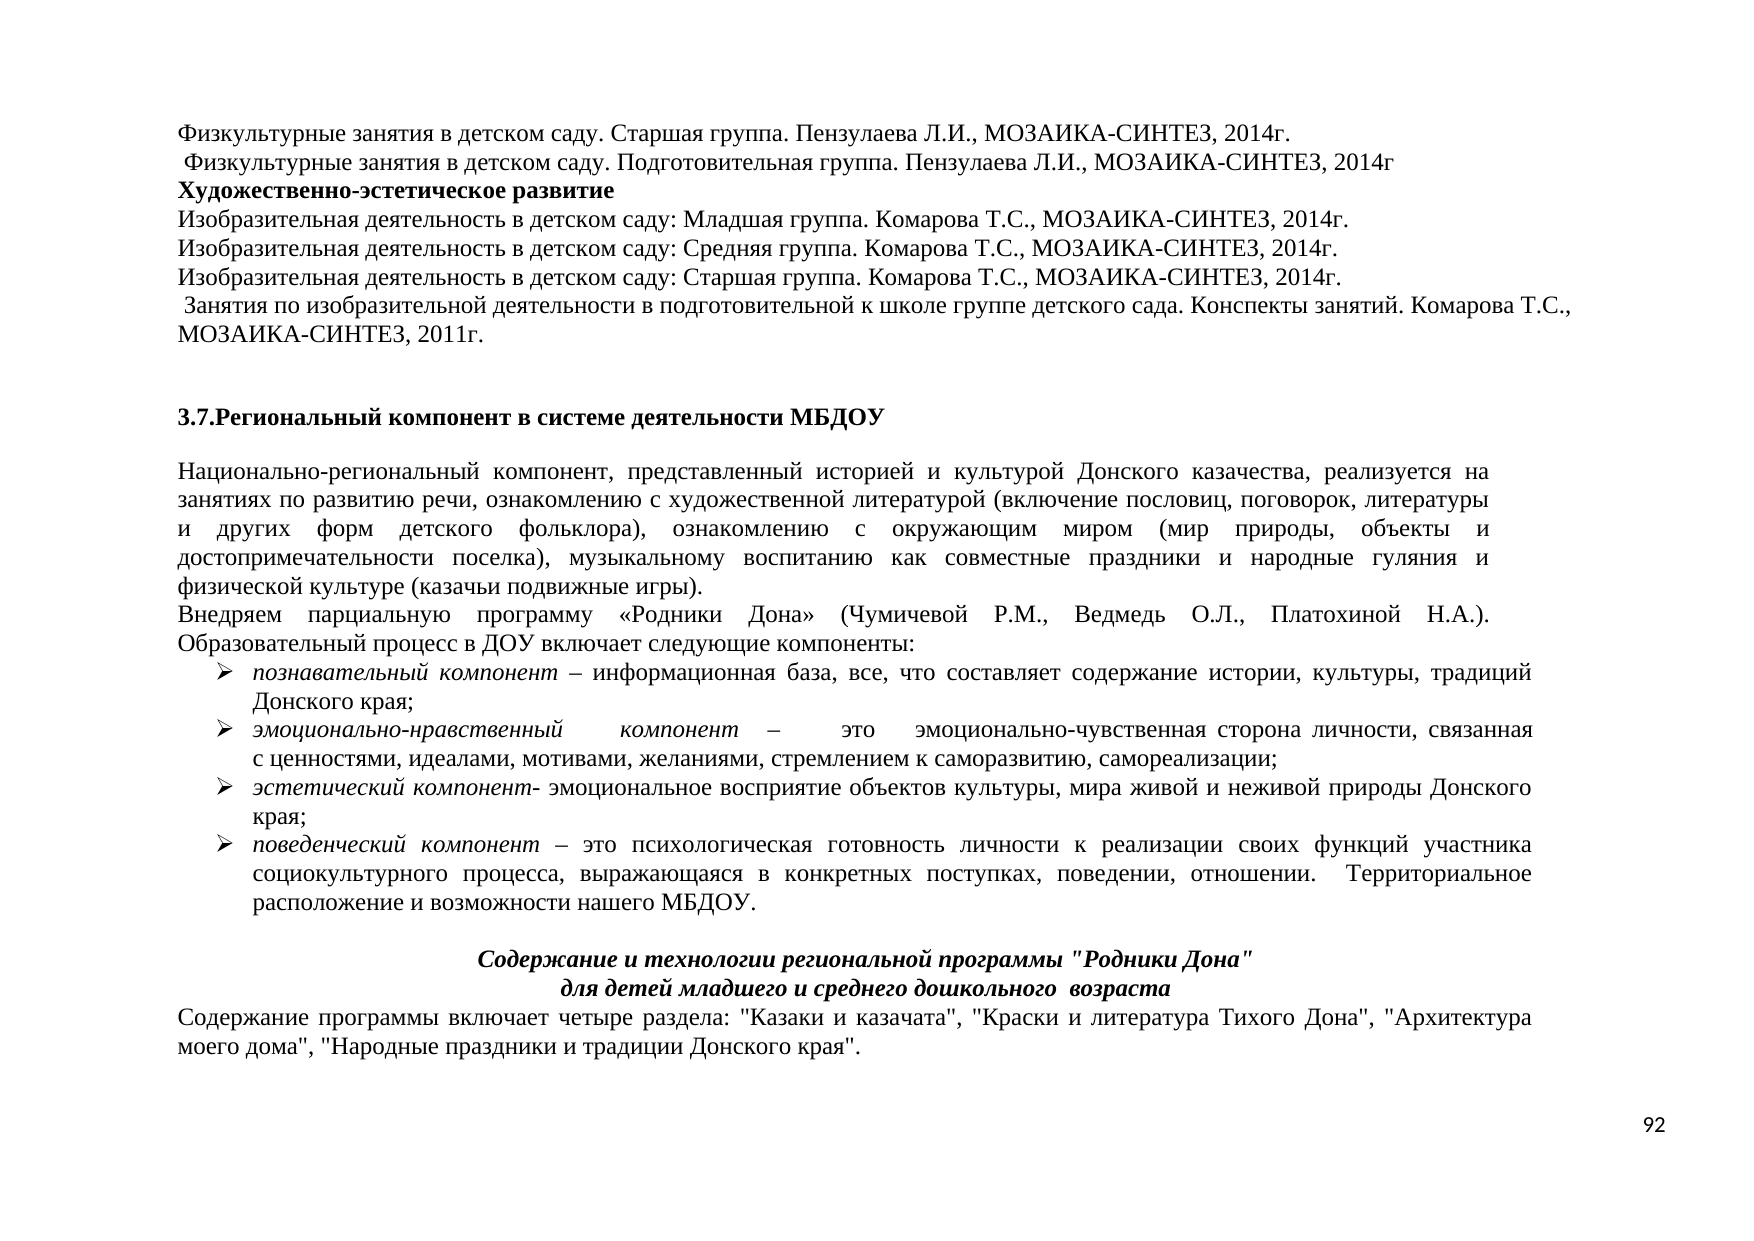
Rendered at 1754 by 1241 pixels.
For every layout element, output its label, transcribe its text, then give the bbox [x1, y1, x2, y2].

text 3.7.Региональный компонент в системе деятельности МБДОУ [177, 402, 1491, 431]
text Физкультурные занятия в детском саду. Подготовительная группа. Пензулаева Л.И., МОЗАИКА-СИНТЕЗ, 2014г [177, 147, 1665, 176]
list поведенческий компонент – это психологическая готовность личности к реализации своих функций участника социокультурного процесса, выражающаяся в конкретных поступках, поведении, отношении. Территориальное расположение и возможности нашего МБДОУ. [215, 829, 1533, 916]
text Содержание и технологии региональной программы "Родники Дона" [177, 944, 1554, 973]
list эмоционально-нравственный компонент – это эмоционально-чувственная сторона личности, связанная с ценностями, идеалами, мотивами, желаниями, стремлением к саморазвитию, самореализации; [215, 714, 1533, 772]
text для детей младшего и среднего дошкольного возраста [177, 973, 1554, 1002]
text Художественно-эстетическое развитие [177, 176, 1665, 204]
text Изобразительная деятельность в детском саду: Средняя группа. Комарова Т.С., МОЗАИКА-СИНТЕЗ, 2014г. [177, 233, 1665, 262]
text Внедряем парциальную программу «Родники Дона» (Чумичевой Р.М., Ведмедь О.Л., Платохиной Н.А.). Образовательный процесс в ДОУ включает следующие компоненты: [177, 599, 1491, 657]
text Занятия по изобразительной деятельности в подготовительной к школе группе детского сада. Конспекты занятий. Комарова Т.С., МОЗАИКА-СИНТЕЗ, 2011г. [177, 291, 1665, 348]
list познавательный компонент – информационная база, все, что составляет содержание истории, культуры, традиций Донского края; [215, 657, 1533, 714]
text Национально-региональный компонент, представленный историей и культурой Донского казачества, реализуется на занятиях по развитию речи, ознакомлению с художественной литературой (включение пословиц, поговорок, литературы и других форм детского фольклора), ознакомлению с окружающим миром (мир природы, объекты и достопримечательности поселка), музыкальному воспитанию как совместные праздники и народные гуляния и физической культуре (казачьи подвижные игры). [177, 456, 1491, 599]
text Изобразительная деятельность в детском саду: Старшая группа. Комарова Т.С., МОЗАИКА-СИНТЕЗ, 2014г. [177, 262, 1665, 291]
text Физкультурные занятия в детском саду. Старшая группа. Пензулаева Л.И., МОЗАИКА-СИНТЕЗ, 2014г. [177, 118, 1665, 147]
list эстетический компонент- эмоциональное восприятие объектов культуры, мира живой и неживой природы Донского края; [215, 772, 1533, 829]
text Содержание программы включает четыре раздела: "Казаки и казачата", "Краски и литература Тихого Дона", "Архитектура моего дома", "Народные праздники и традиции Донского края". [177, 1002, 1533, 1059]
text Изобразительная деятельность в детском саду: Младшая группа. Комарова Т.С., МОЗАИКА-СИНТЕЗ, 2014г. [177, 204, 1665, 233]
